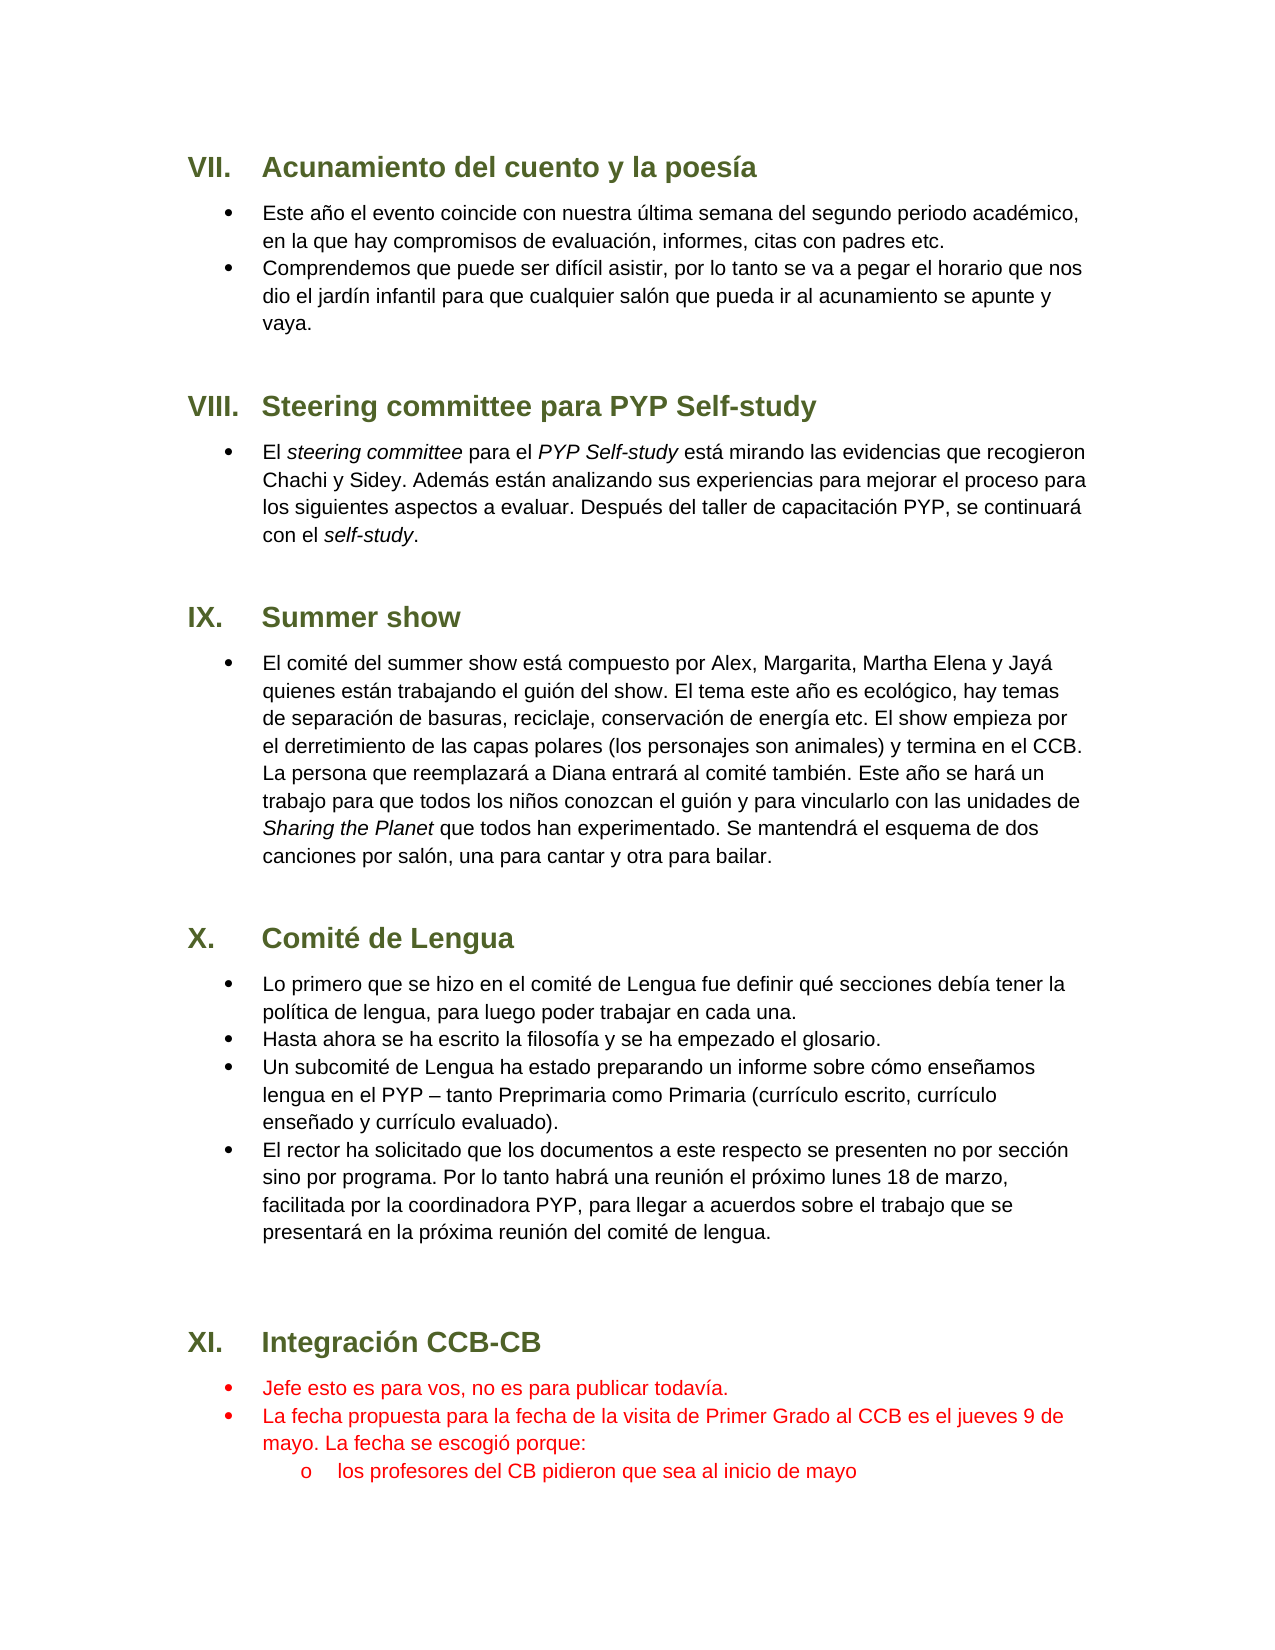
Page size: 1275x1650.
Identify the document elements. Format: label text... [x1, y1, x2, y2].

list El comité del summer show está compuesto por Alex, Margarita, Martha Elena y Jayá quienes están trabajando el guión del show. El tema este año es ecológico, hay temas de separación de basuras, reciclaje, conservación de energía etc. El show empieza por el derretimiento de las capas polares (los personajes son animales) y termina en el CCB. La persona que reemplazará a Diana entrará al comité también. Este año se hará un trabajo para que todos los niños conozcan el guión y para vincularlo con las unidades de Sharing the Planet que todos han experimentado. Se mantendrá el esquema de dos canciones por salón, una para cantar y otra para bailar. [225, 651, 1087, 867]
subtitle Acunamiento del cuento y la poesía [187, 150, 1087, 183]
list Lo primero que se hizo en el comité de Lengua fue definir qué secciones debía tener la política de lengua, para luego poder trabajar en cada una. [225, 972, 1087, 1024]
subtitle Integración CCB-CB [187, 1325, 1087, 1358]
list El rector ha solicitado que los documentos a este respecto se presenten no por sección sino por programa. Por lo tanto habrá una reunión el próximo lunes 18 de marzo, facilitada por la coordinadora PYP, para llegar a acuerdos sobre el trabajo que se presentará en la próxima reunión del comité de lengua. [225, 1137, 1087, 1244]
subtitle Comité de Lengua [187, 921, 1087, 954]
list los profesores del CB pidieron que sea al inicio de mayo [300, 1459, 1087, 1484]
list La fecha propuesta para la fecha de la visita de Primer Grado al CCB es el jueves 9 de mayo. La fecha se escogió porque: [225, 1404, 1087, 1455]
list El steering committee para el PYP Self-study está mirando las evidencias que recogieron Chachi y Sidey. Además están analizando sus experiencias para mejorar el proceso para los siguientes aspectos a evaluar. Después del taller de capacitación PYP, se continuará con el self-study. [225, 440, 1087, 546]
list Jefe esto es para vos, no es para publicar todavía. [225, 1376, 1087, 1400]
list Hasta ahora se ha escrito la filosofía y se ha empezado el glosario. [225, 1027, 1087, 1051]
list Este año el evento coincide con nuestra última semana del segundo periodo académico, en la que hay compromisos de evaluación, informes, citas con padres etc. [225, 201, 1087, 253]
list Un subcomité de Lengua ha estado preparando un informe sobre cómo enseñamos lengua en el PYP – tanto Preprimaria como Primaria (currículo escrito, currículo enseñado y currículo evaluado). [225, 1055, 1087, 1134]
subtitle Summer show [187, 600, 1087, 633]
list Comprendemos que puede ser difícil asistir, por lo tanto se va a pegar el horario que nos dio el jardín infantil para que cualquier salón que pueda ir al acunamiento se apunte y vaya. [225, 256, 1087, 335]
subtitle Steering committee para PYP Self-study [187, 389, 1087, 422]
